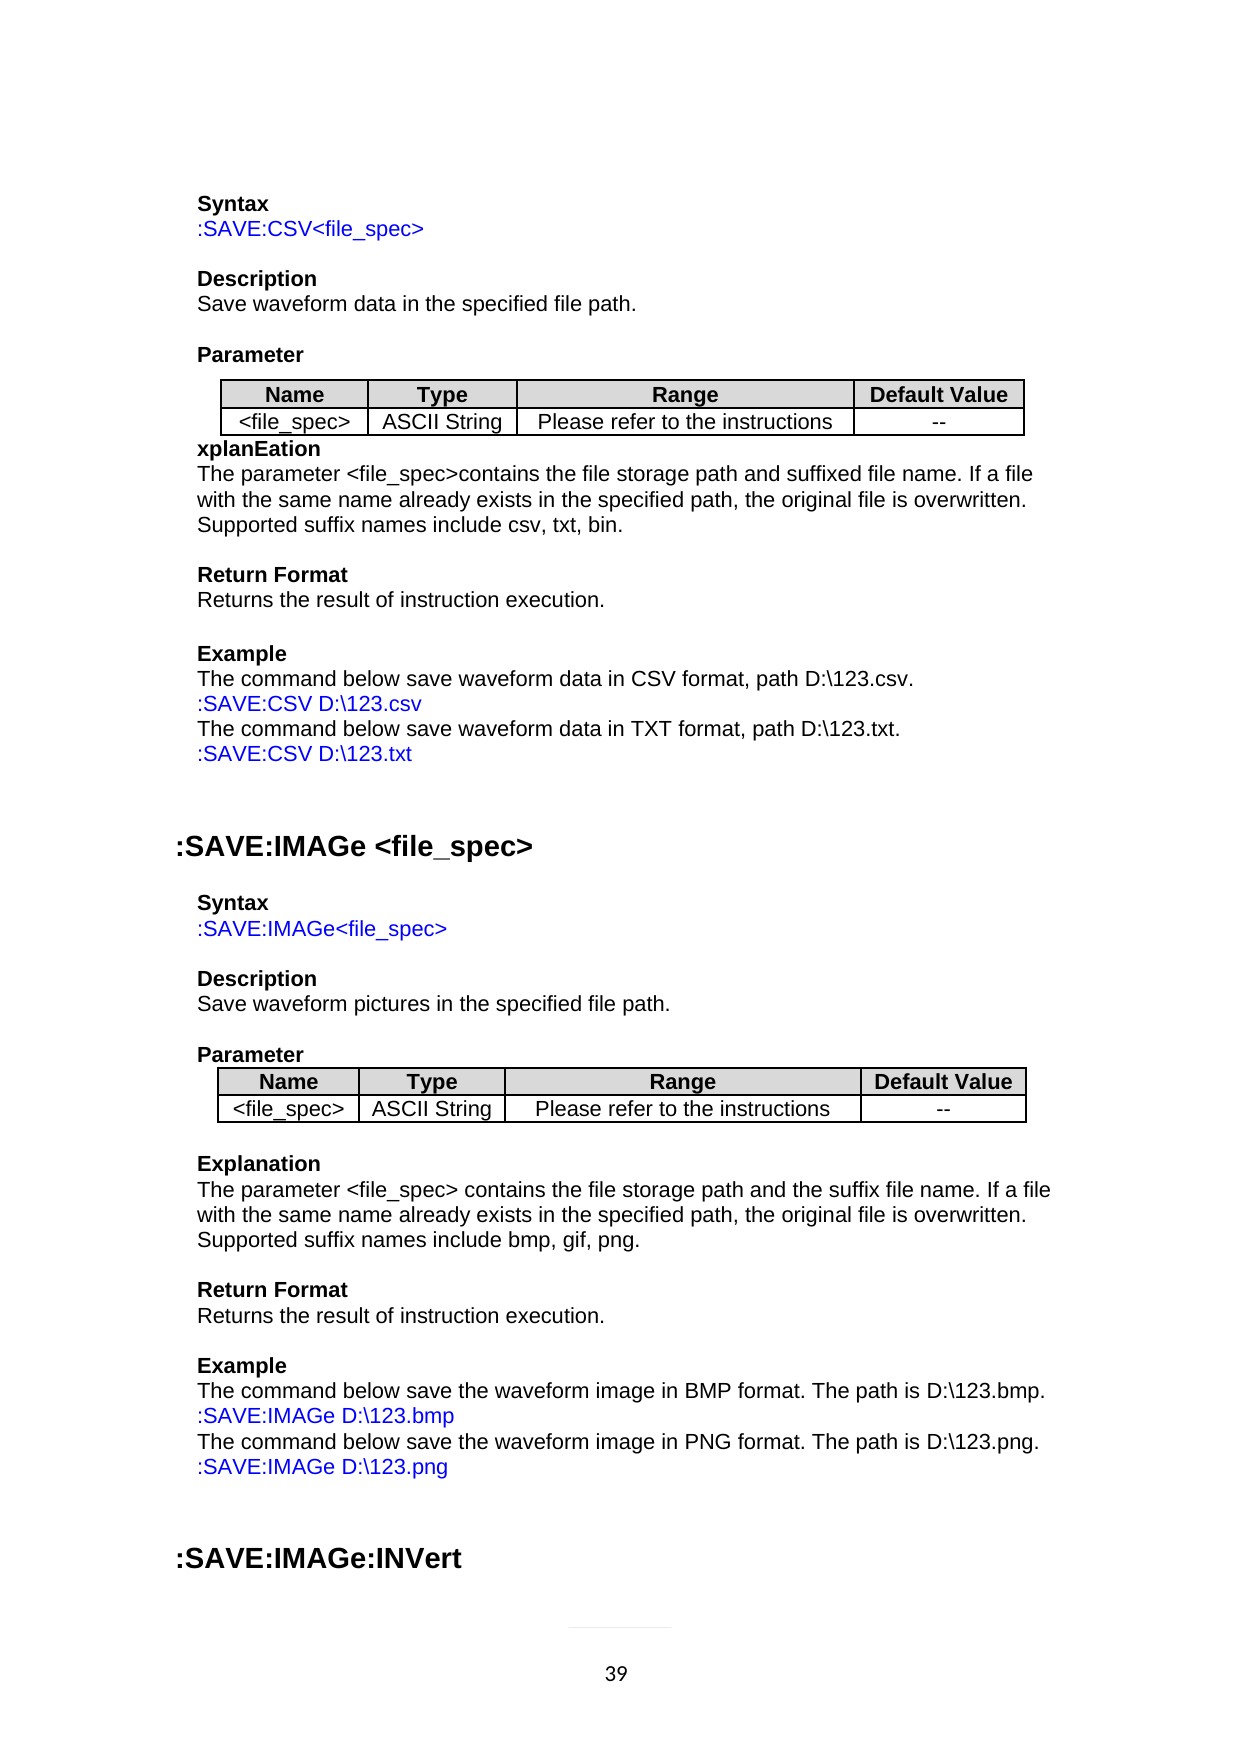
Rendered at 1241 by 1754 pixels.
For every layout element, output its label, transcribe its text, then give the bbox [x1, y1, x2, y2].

subtitle :SAVE:IMAGe <file_spec> [175, 829, 1065, 862]
text xplanEation [175, 395, 1065, 461]
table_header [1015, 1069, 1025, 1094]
text :SAVE:CSV D:\123.txt [175, 741, 1065, 767]
text The command below save waveform data in CSV format, path D:\123.csv. [175, 666, 1065, 691]
text Parameter [175, 1041, 1065, 1067]
table_cell -- [855, 409, 1023, 434]
text Return Format [175, 1277, 1065, 1303]
text Syntax [175, 191, 1065, 216]
text The parameter <file_spec> contains the file storage path and the suffix file name. If a file with the same name already exists in the specified path, the original file is overwritten. Supported suffix names include bmp, gif, png. [197, 1177, 1065, 1252]
text :SAVE:IMAGe D:\123.png [175, 1454, 1065, 1479]
text Description [175, 266, 1065, 291]
table_cell ASCII String [360, 1096, 504, 1121]
text :SAVE:CSV D:\123.csv The command below save waveform data in TXT format, path D:\123.txt. [197, 691, 1065, 741]
subtitle :SAVE:IMAGe:INVert [175, 1541, 1065, 1575]
text Syntax [175, 890, 1065, 915]
text The command below save the waveform image in BMP format. The path is D:\123.bmp. [175, 1378, 1065, 1403]
text The parameter <file_spec>contains the file storage path and suffixed file name. If a file with the same name already exists in the specified path, the original file is overwritten. Supported suffix names include csv, txt, bin. [197, 461, 1065, 537]
text :SAVE:IMAGe<file_spec> [197, 915, 1065, 941]
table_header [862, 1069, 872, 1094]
text :SAVE:CSV<file_spec> [197, 216, 1065, 241]
text :SAVE:IMAGe D:\123.bmp The command below save the waveform image in PNG format. The path is D:\123.png. [197, 1403, 1065, 1454]
table_cell ASCII String [369, 409, 516, 434]
text Explanation [175, 1151, 1065, 1177]
text Description [175, 966, 1065, 991]
text Example [175, 641, 1065, 666]
text Returns the result of instruction execution. [197, 1303, 1065, 1328]
table_cell -- [862, 1096, 1025, 1121]
text Example [175, 1353, 1065, 1378]
table_cell Please refer to the instructions [506, 1096, 860, 1121]
text Parameter [175, 342, 1065, 367]
text Save waveform data in the specified file path. [197, 291, 1065, 317]
text Return Format [175, 562, 1065, 587]
table_cell <file_spec> [219, 1096, 358, 1121]
text Save waveform pictures in the specified file path. [197, 991, 1065, 1016]
table_cell Please refer to the instructions [518, 409, 853, 434]
table_cell <file_spec> [222, 409, 367, 434]
text Returns the result of instruction execution. [197, 587, 1065, 612]
